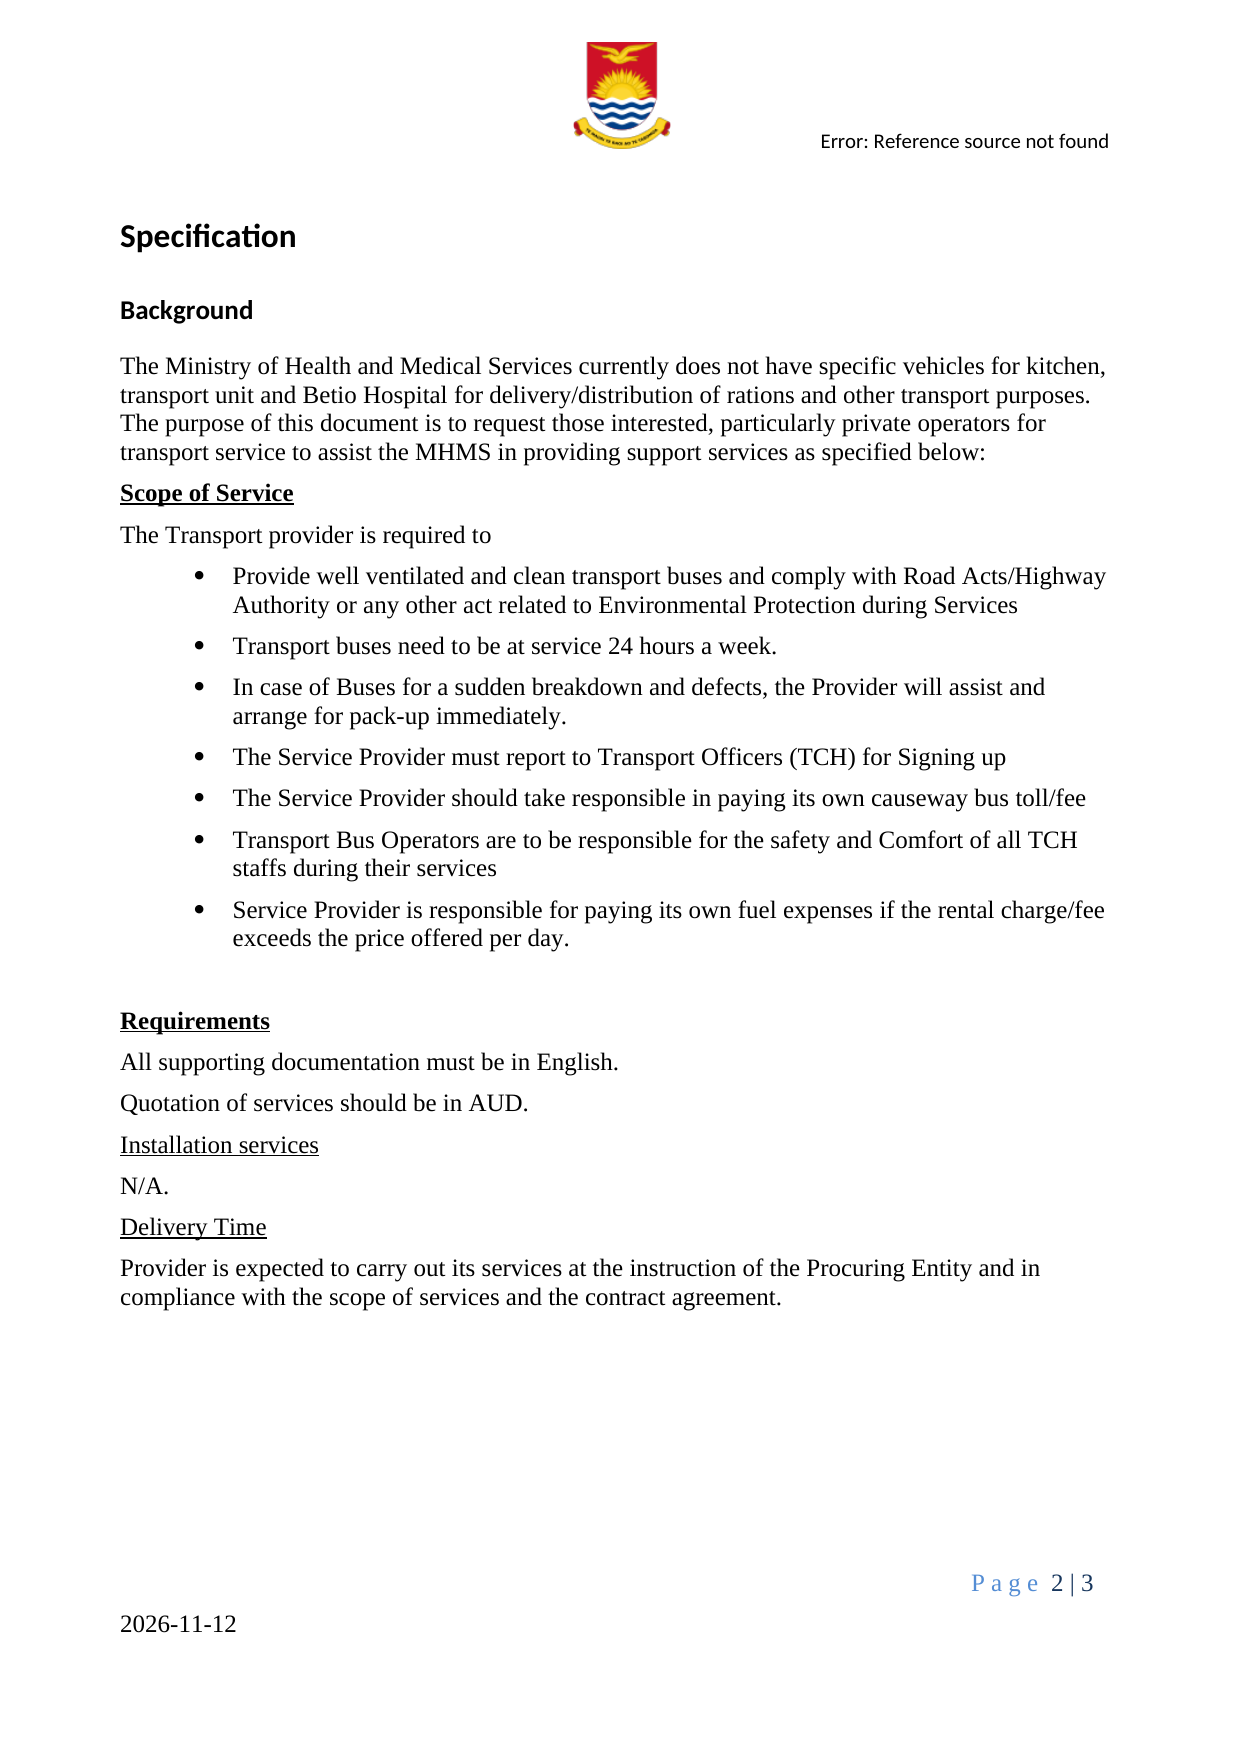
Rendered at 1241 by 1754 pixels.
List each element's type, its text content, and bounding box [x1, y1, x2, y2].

text Provider is expected to carry out its services at the instruction of the Procuring Entity and in compliance with the scope of services and the contract agreement. [120, 1253, 1120, 1311]
list Transport buses need to be at service 24 hours a week. [195, 631, 1120, 660]
text N/A. [120, 1171, 1120, 1200]
list Service Provider is responsible for paying its own fuel expenses if the rental charge/fee exceeds the price offered per day. [195, 895, 1120, 952]
text The Ministry of Health and Medical Services currently does not have specific vehicles for kitchen, transport unit and Betio Hospital for delivery/distribution of rations and other transport purposes. The purpose of this document is to request those interested, particularly private operators for transport service to assist the MHMS in providing support services as specified below: [120, 351, 1120, 466]
list Provide well ventilated and clean transport buses and comply with Road Acts/Highway Authority or any other act related to Environmental Protection during Services [195, 561, 1120, 618]
text The Transport provider is required to [120, 520, 1120, 548]
subtitle Specification [120, 215, 1120, 255]
text Quotation of services should be in AUD. [120, 1088, 1120, 1117]
text Scope of Service [120, 478, 1120, 507]
text Installation services [120, 1130, 1120, 1158]
subtitle Background [120, 293, 1120, 326]
text Delivery Time [120, 1212, 1120, 1241]
picture [573, 42, 671, 149]
list In case of Buses for a sudden breakdown and defects, the Provider will assist and arrange for pack-up immediately. [195, 672, 1120, 730]
list The Service Provider should take responsible in paying its own causeway bus toll/fee [195, 783, 1120, 812]
text Requirements [120, 1006, 1120, 1035]
list The Service Provider must report to Transport Officers (TCH) for Signing up [195, 742, 1120, 771]
text All supporting documentation must be in English. [120, 1047, 1120, 1076]
list Transport Bus Operators are to be responsible for the safety and Comfort of all TCH staffs during their services [195, 825, 1120, 882]
